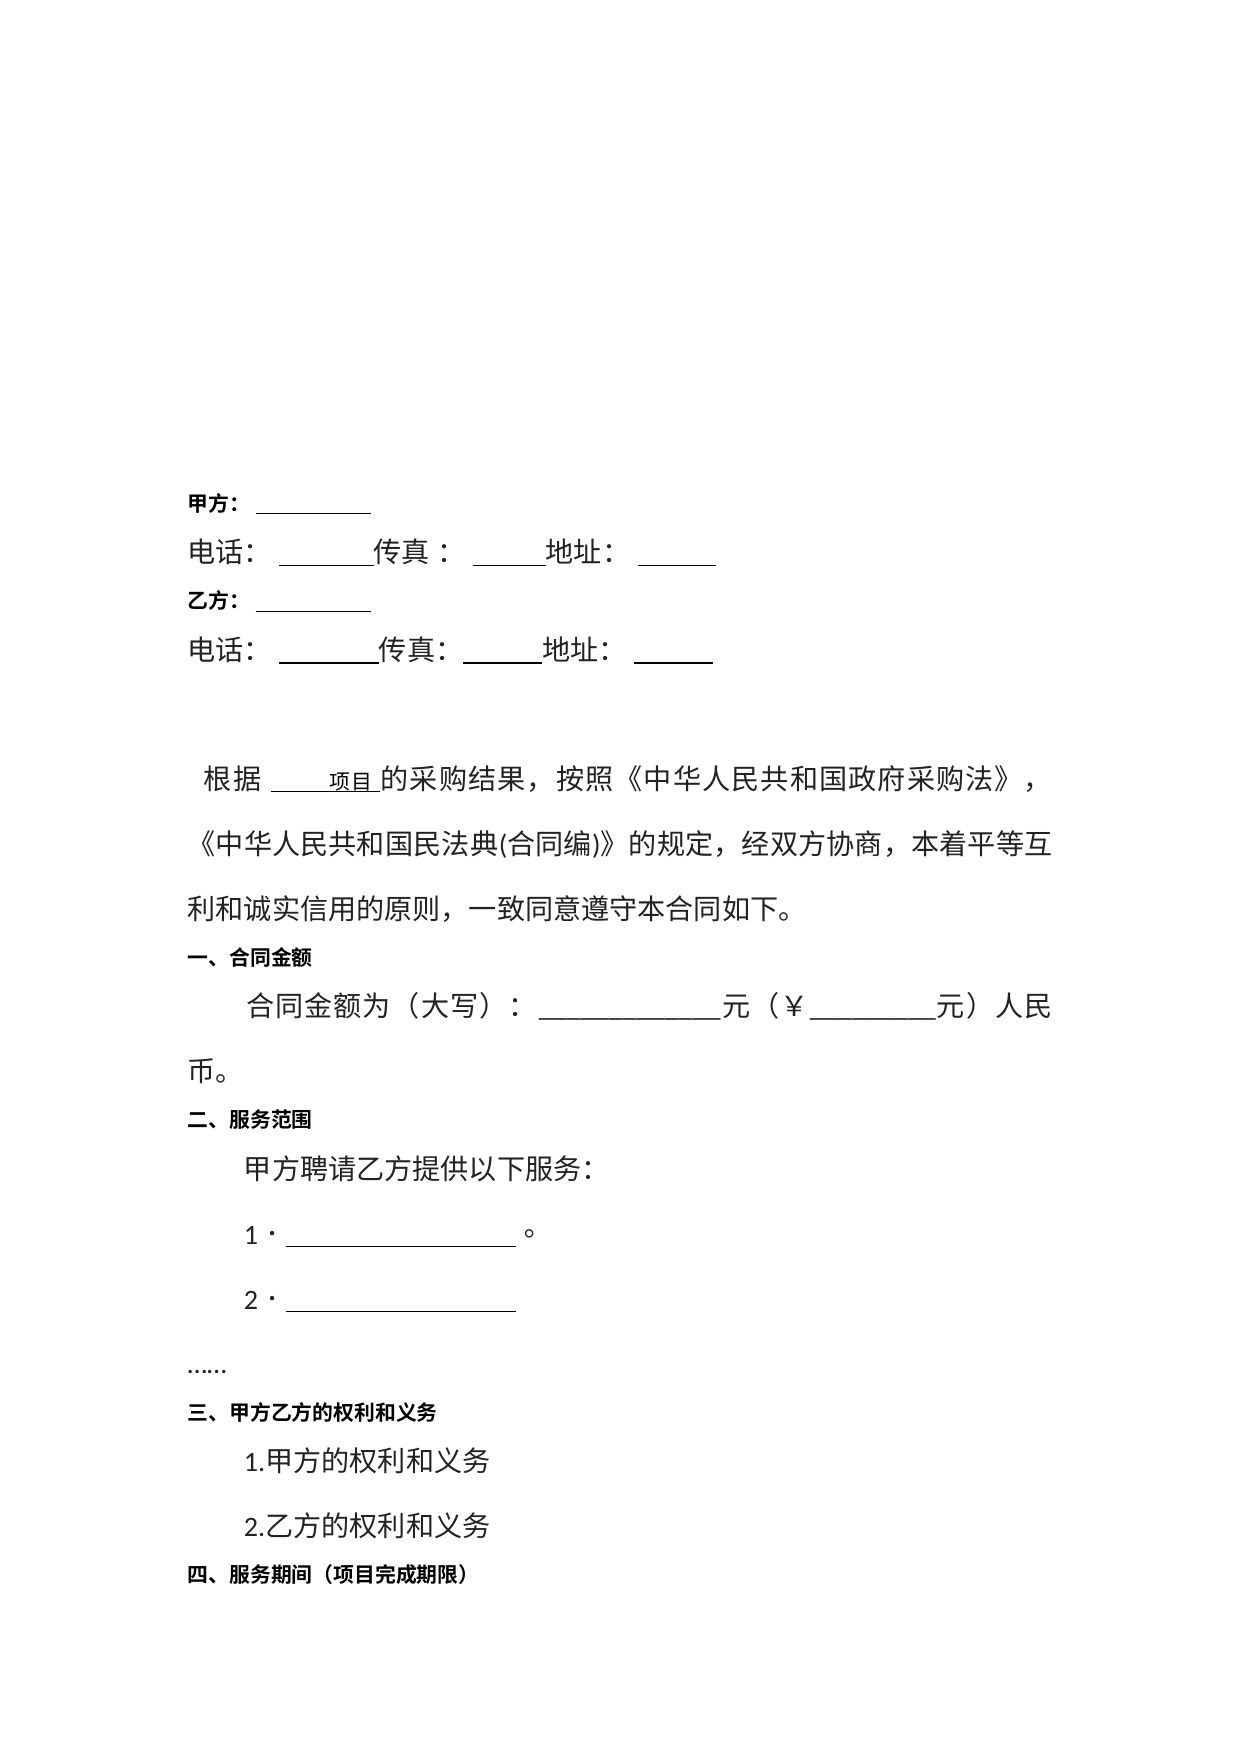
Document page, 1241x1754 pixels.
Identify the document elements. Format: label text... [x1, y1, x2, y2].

text 甲方聘请乙方提供以下服务： [187, 1136, 1053, 1201]
text 电话： 传真： 地址： [187, 617, 1053, 682]
text 1． 。 [187, 1201, 1053, 1266]
text 乙方： [187, 584, 1053, 617]
text 三、甲方乙方的权利和义务 [187, 1396, 1053, 1428]
text 1.甲方的权利和义务 [187, 1428, 1053, 1493]
text 四、服务期间（项目完成期限） [187, 1558, 1053, 1591]
text 合同金额为（大写）：_____________元（￥_________元）人民币。 [187, 973, 1053, 1103]
text 电话： 传真 ： 地址： [187, 519, 1053, 584]
text 2.乙方的权利和义务 [187, 1493, 1053, 1558]
text 甲方： [187, 487, 1053, 519]
text 2． [187, 1266, 1053, 1331]
text 一、合同金额 [187, 941, 1053, 973]
text 根据 项目 的采购结果，按照《中华人民共和国政府采购法》，《中华人民共和国民法典(合同编)》的规定，经双方协商，本着平等互利和诚实信用的原则，一致同意遵守本合同如下。 [187, 746, 1053, 941]
text …… [187, 1331, 1053, 1396]
text 二、服务范围 [187, 1103, 1053, 1136]
